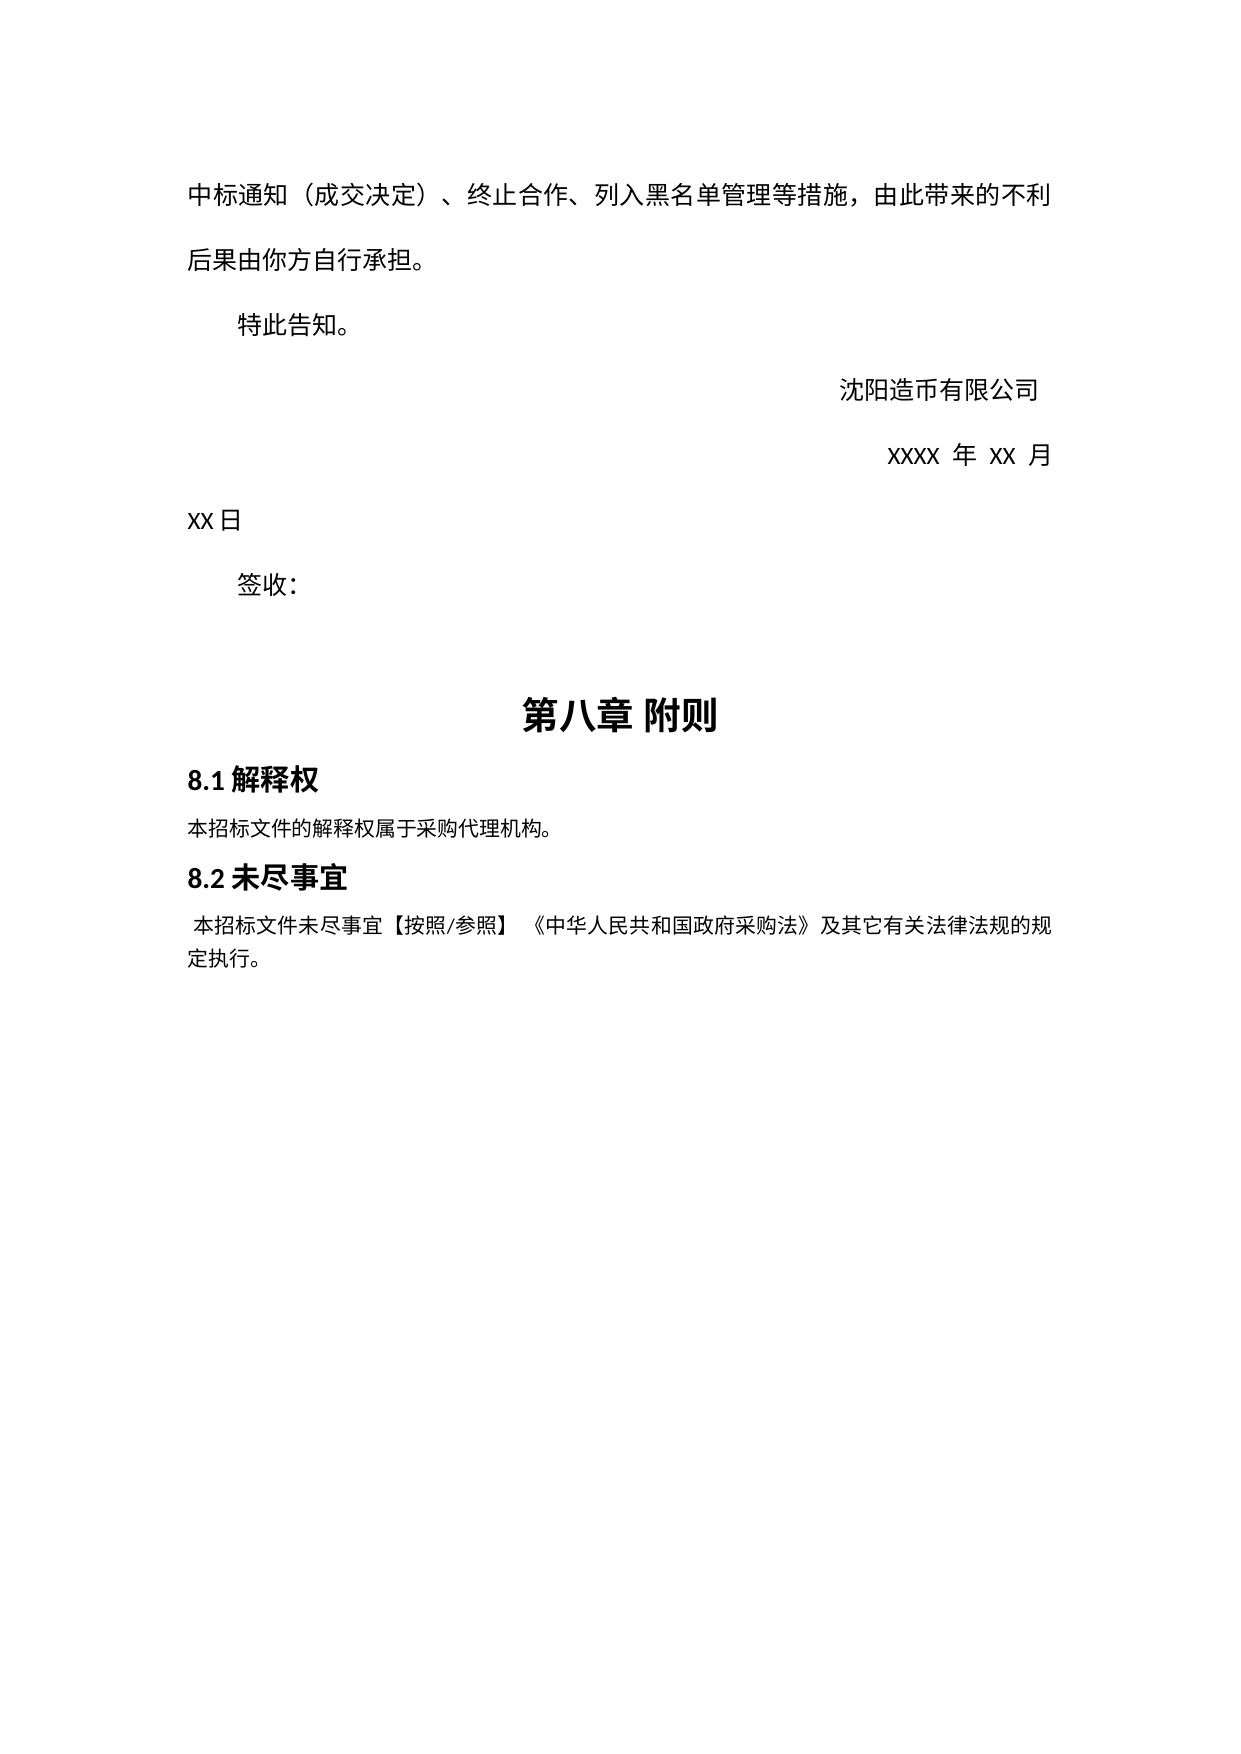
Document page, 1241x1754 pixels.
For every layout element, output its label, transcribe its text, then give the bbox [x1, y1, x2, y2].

text 本招标文件未尽事宜【按照/参照】 《中华人民共和国政府采购法》及其它有关法律法规的规定执行。 [187, 909, 1053, 974]
text 沈阳造币有限公司 [187, 357, 1053, 422]
text 8.1 解释权 [187, 747, 1053, 812]
text XXXX年XX月XX日 [187, 422, 1053, 552]
text 第八章 附则 [187, 682, 1053, 747]
text 签收： [187, 552, 1053, 617]
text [187, 162, 1053, 292]
text 本招标文件的解释权属于采购代理机构。 [187, 812, 1053, 844]
text 特此告知。 [187, 292, 1053, 357]
text 8.2 未尽事宜 [187, 844, 1053, 909]
